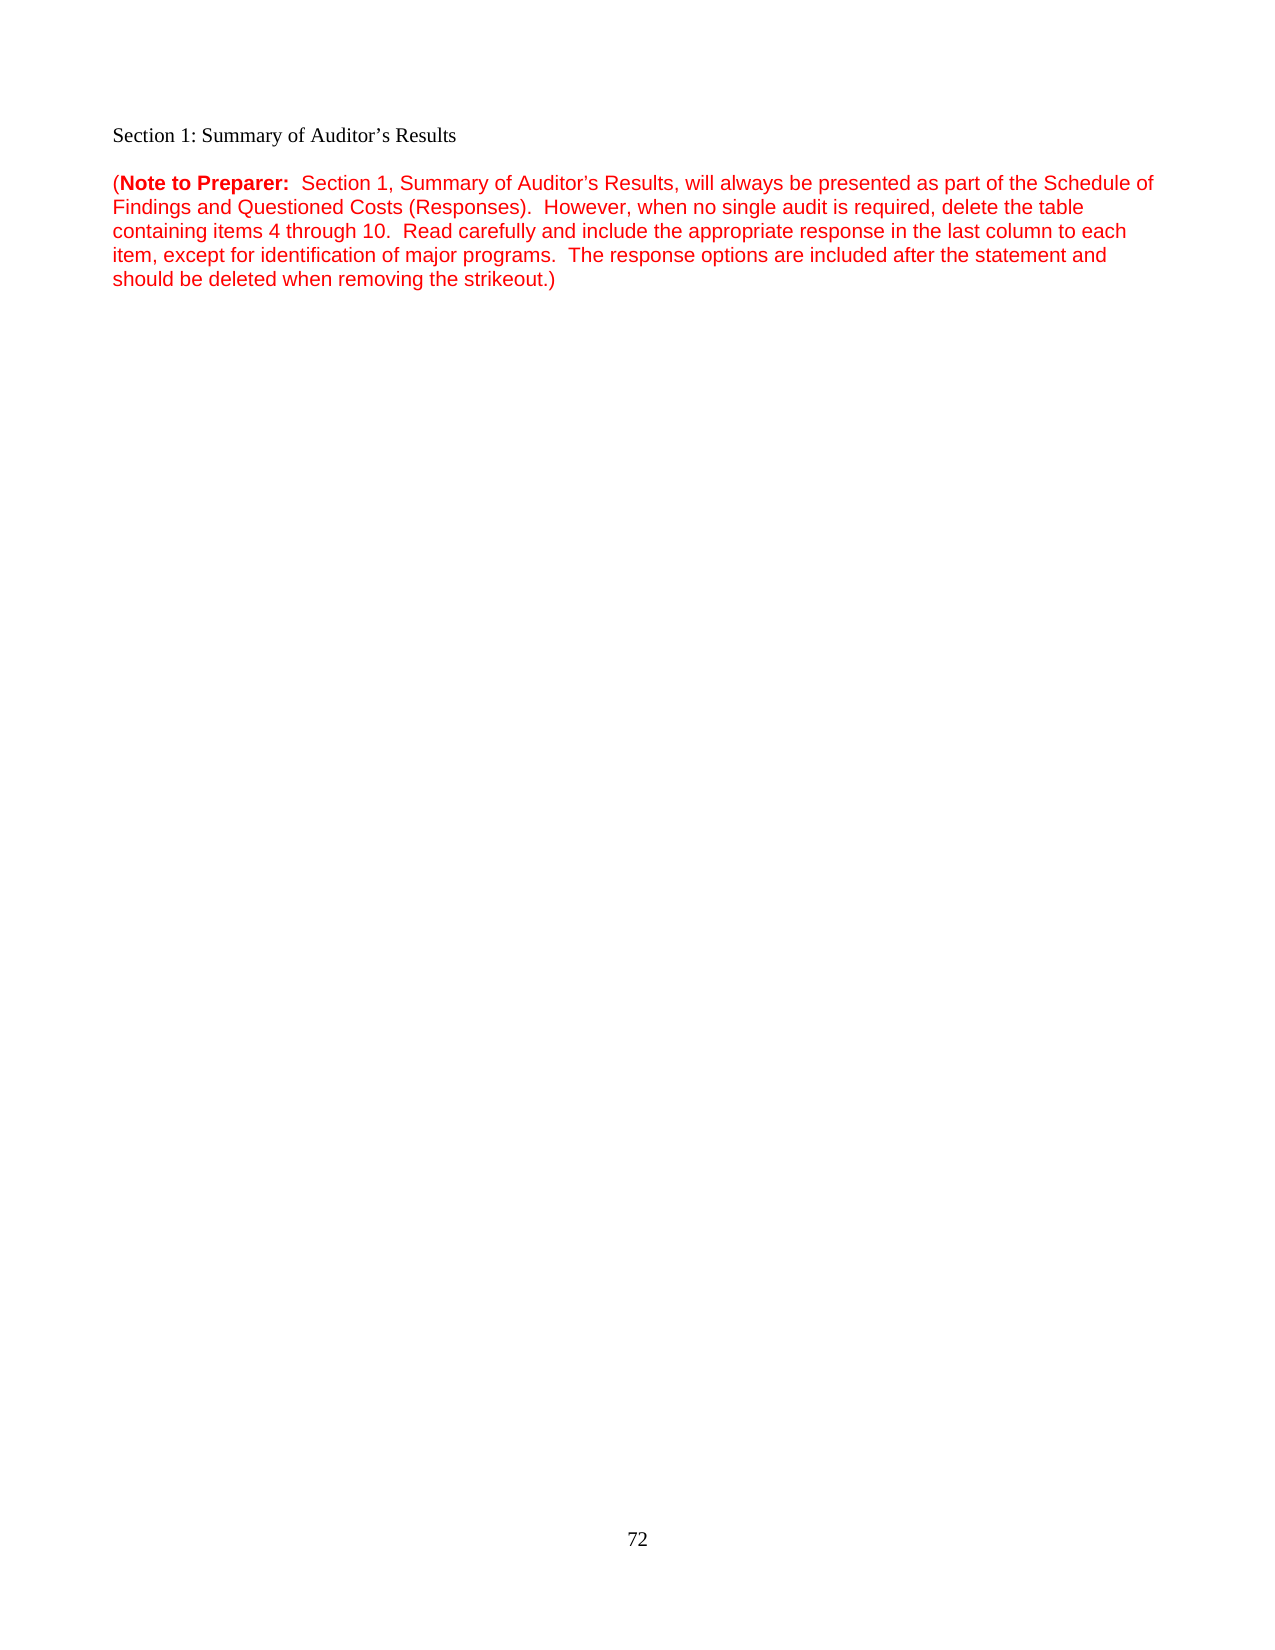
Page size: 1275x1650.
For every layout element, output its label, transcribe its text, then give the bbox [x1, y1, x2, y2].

text Section 1: Summary of Auditor’s Results [112, 123, 1162, 147]
text (Note to Preparer: Section 1, Summary of Auditor’s Results, will always be presented as part of the Schedule of Findings and Questioned Costs (Responses). However, when no single audit is required, delete the table containing items 4 through 10. Read carefully and include the appropriate response in the last column to each item, except for identification of major programs. The response options are included after the statement and should be deleted when removing the strikeout.) [112, 171, 1162, 291]
